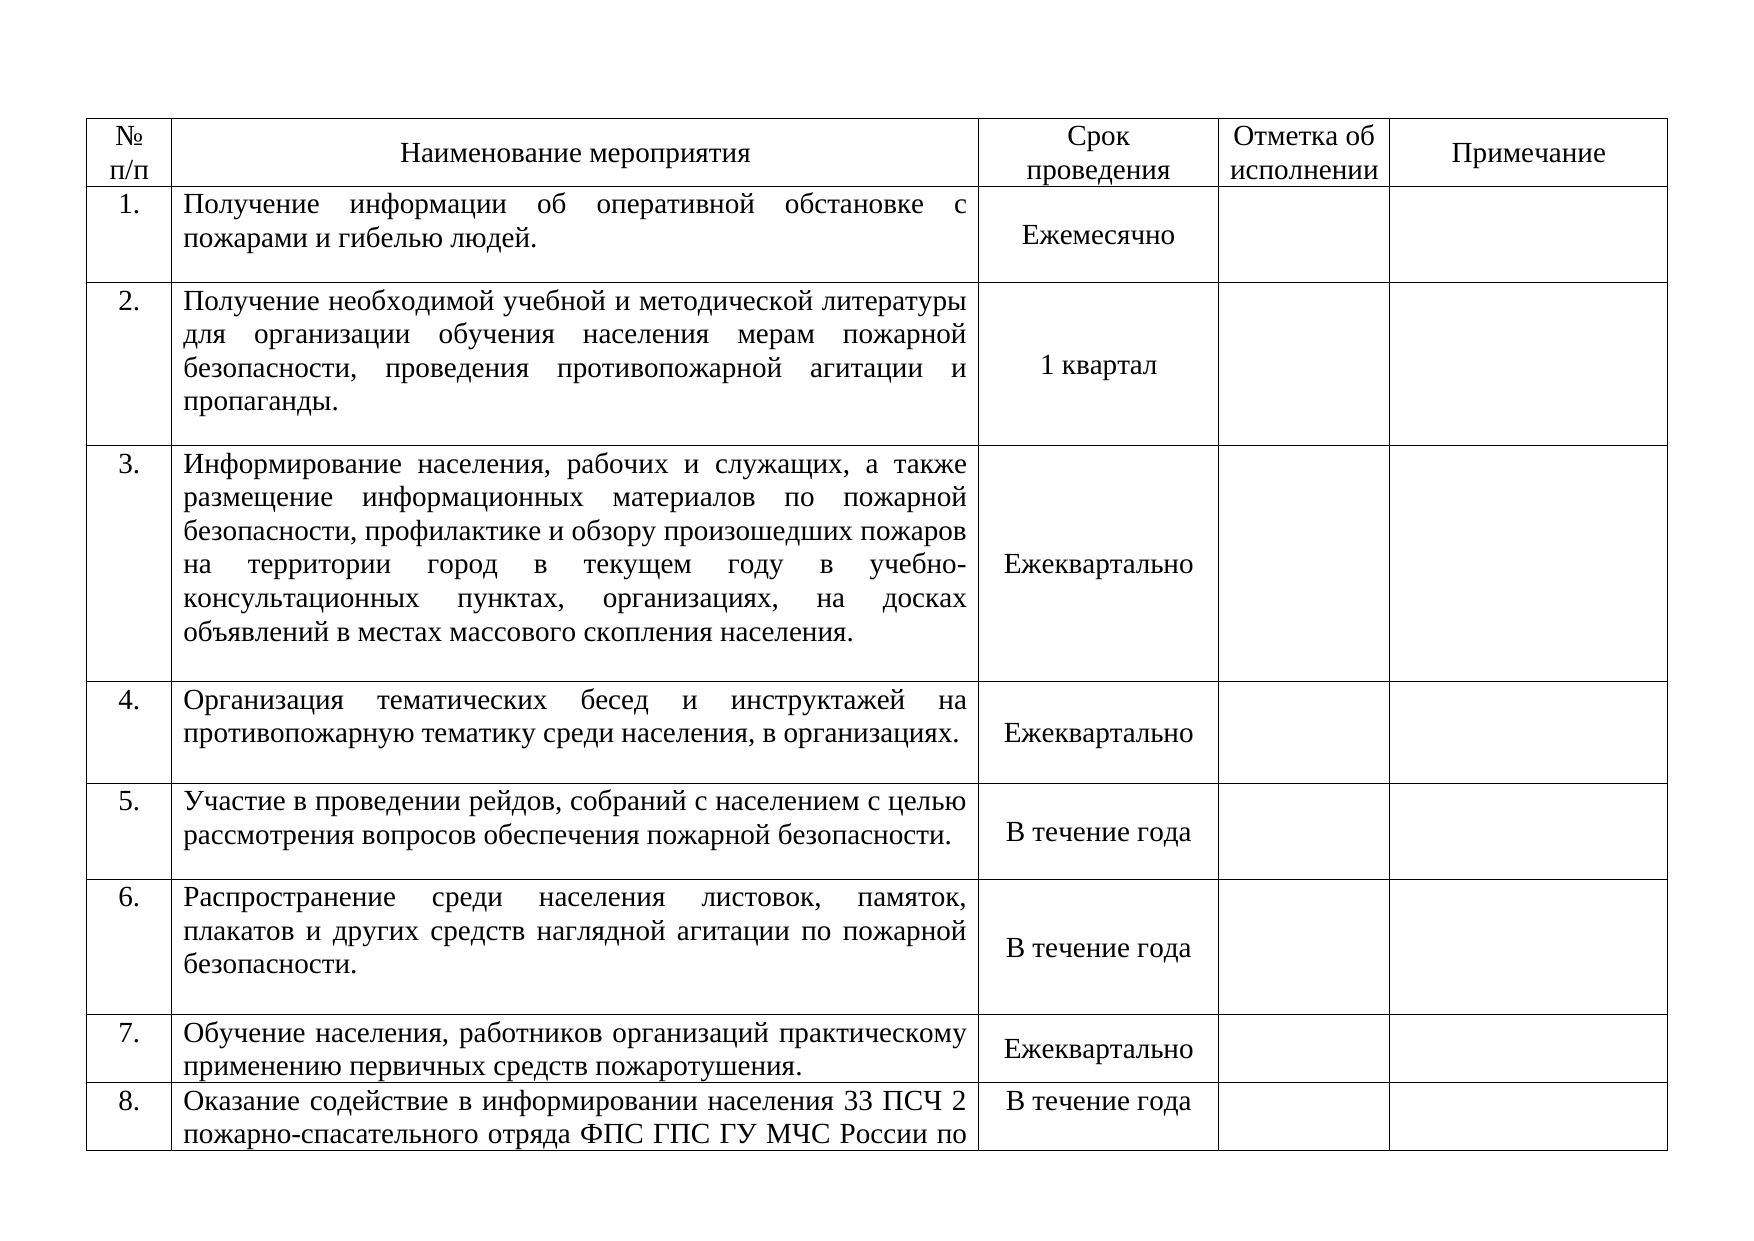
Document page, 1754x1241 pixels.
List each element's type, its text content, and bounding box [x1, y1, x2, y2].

table_cell 1 квартал [979, 283, 1218, 445]
table_cell [1219, 1015, 1389, 1082]
table_cell 8. [87, 1083, 171, 1150]
table_cell 5. [87, 784, 171, 878]
table_header Срок проведения [979, 119, 1218, 186]
table_cell Ежеквартально [979, 446, 1218, 681]
table_header Отметка об исполнении [1219, 119, 1389, 186]
table_cell 4. [87, 682, 171, 782]
table_cell Участие в проведении рейдов, собраний с населением с целью рассмотрения вопросов обеспечения пожарной безопасности. [172, 784, 978, 878]
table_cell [172, 1083, 978, 1150]
table_header № п/п [87, 119, 171, 186]
table_cell [1390, 446, 1667, 681]
table_cell Организация тематических бесед и инструктажей на противопожарную тематику среди населения, в организациях. [172, 682, 978, 782]
table_cell Информирование населения, рабочих и служащих, а также размещение информационных материалов по пожарной безопасности, профилактике и обзору произошедших пожаров на территории город в текущем году в учебно-консультационных пунктах, организациях, на досках объявлений в местах массового скопления населения. [172, 446, 978, 681]
table_cell [1390, 1015, 1667, 1082]
table_cell Ежемесячно [979, 187, 1218, 282]
table_cell [1219, 283, 1389, 445]
table_cell [1219, 187, 1389, 282]
table_cell 1. [87, 187, 171, 282]
table_header Примечание [1390, 119, 1667, 186]
table_cell [1219, 1083, 1389, 1150]
table_cell [1390, 784, 1667, 878]
table_cell В течение года [979, 880, 1218, 1014]
table_header Наименование мероприятия [172, 119, 978, 186]
table_cell Получение необходимой учебной и методической литературы для организации обучения населения мерам пожарной безопасности, проведения противопожарной агитации и пропаганды. [172, 283, 978, 445]
table_cell [1219, 446, 1389, 681]
table_cell Ежеквартально [979, 682, 1218, 782]
table_cell 6. [87, 880, 171, 1014]
table_cell В течение года [979, 1083, 1218, 1150]
table_cell [1390, 283, 1667, 445]
table_cell [1390, 682, 1667, 782]
table_cell 2. [87, 283, 171, 445]
table_cell [1219, 682, 1389, 782]
table_cell [1219, 880, 1389, 1014]
table_cell Ежеквартально [979, 1015, 1218, 1082]
table_cell [1390, 1083, 1667, 1150]
table_cell Распространение среди населения листовок, памяток, плакатов и других средств наглядной агитации по пожарной безопасности. [172, 880, 978, 1014]
table_cell Получение информации об оперативной обстановке с пожарами и гибелью людей. [172, 187, 978, 282]
table_cell 3. [87, 446, 171, 681]
table_cell В течение года [979, 784, 1218, 878]
table_cell 7. [87, 1015, 171, 1082]
table_cell [1390, 880, 1667, 1014]
table_cell [1390, 187, 1667, 282]
table_cell Обучение населения, работников организаций практическому применению первичных средств пожаротушения. [172, 1015, 978, 1082]
table_cell [1219, 784, 1389, 878]
